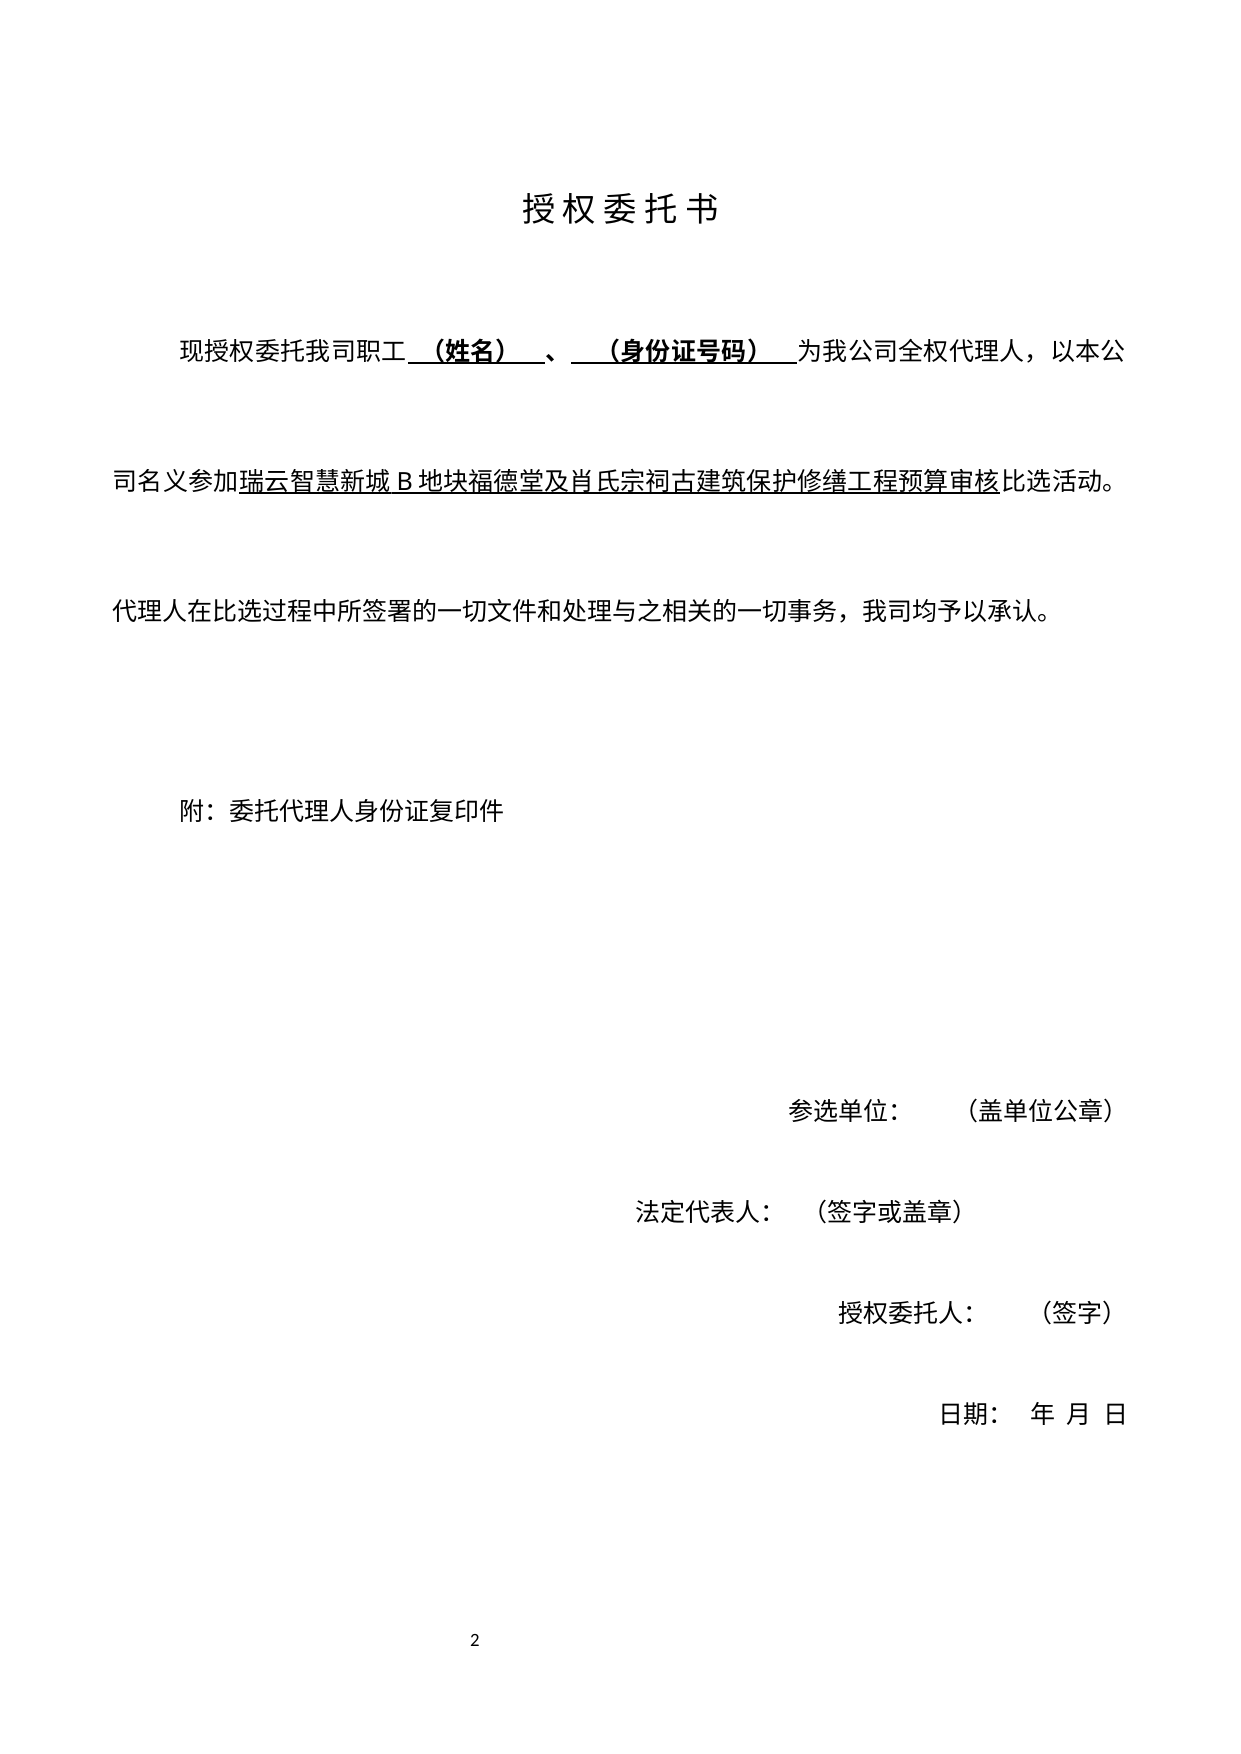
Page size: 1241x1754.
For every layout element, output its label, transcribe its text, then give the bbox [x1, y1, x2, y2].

text 现授权委托我司职工 （姓名） 、 （身份证号码） 为我公司全权代理人，以本公司名义参加瑞云智慧新城B地块福德堂及肖氏宗祠古建筑保护修缮工程预算审核比选活动。代理人在比选过程中所签署的一切文件和处理与之相关的一切事务，我司均予以承认。 [112, 317, 1128, 642]
text 日期： 年 月 日 [112, 1380, 1128, 1445]
text 法定代表人： （签字或盖章） [112, 1178, 1128, 1243]
text 授权委托人： （签字） [112, 1279, 1128, 1344]
text 附：委托代理人身份证复印件 [112, 777, 1128, 842]
text 参选单位： （盖单位公章） [112, 1077, 1128, 1142]
text 授 权 委 托 书 [112, 174, 1128, 239]
